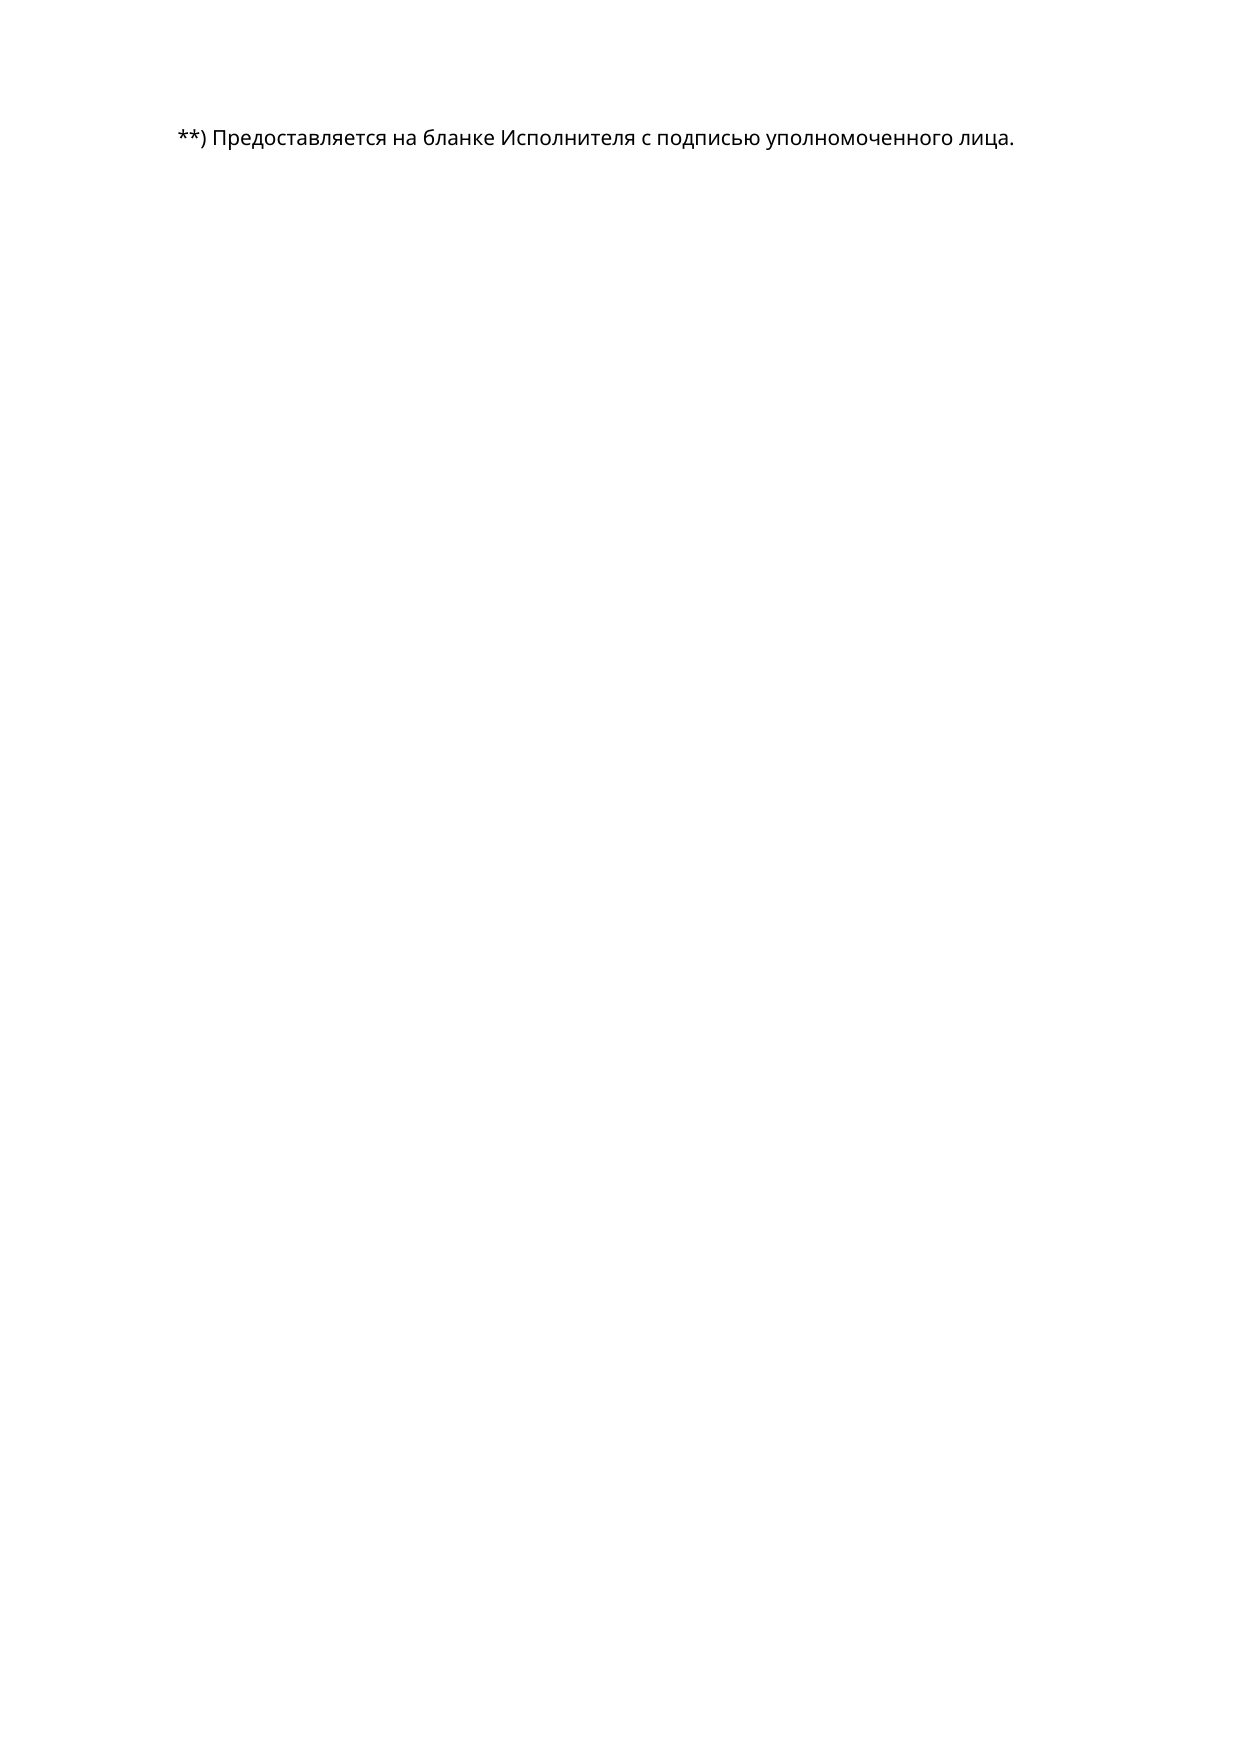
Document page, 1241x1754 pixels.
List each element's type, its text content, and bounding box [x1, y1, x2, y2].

text **) Предоставляется на бланке Исполнителя с подписью уполномоченного лица. [177, 123, 1152, 152]
